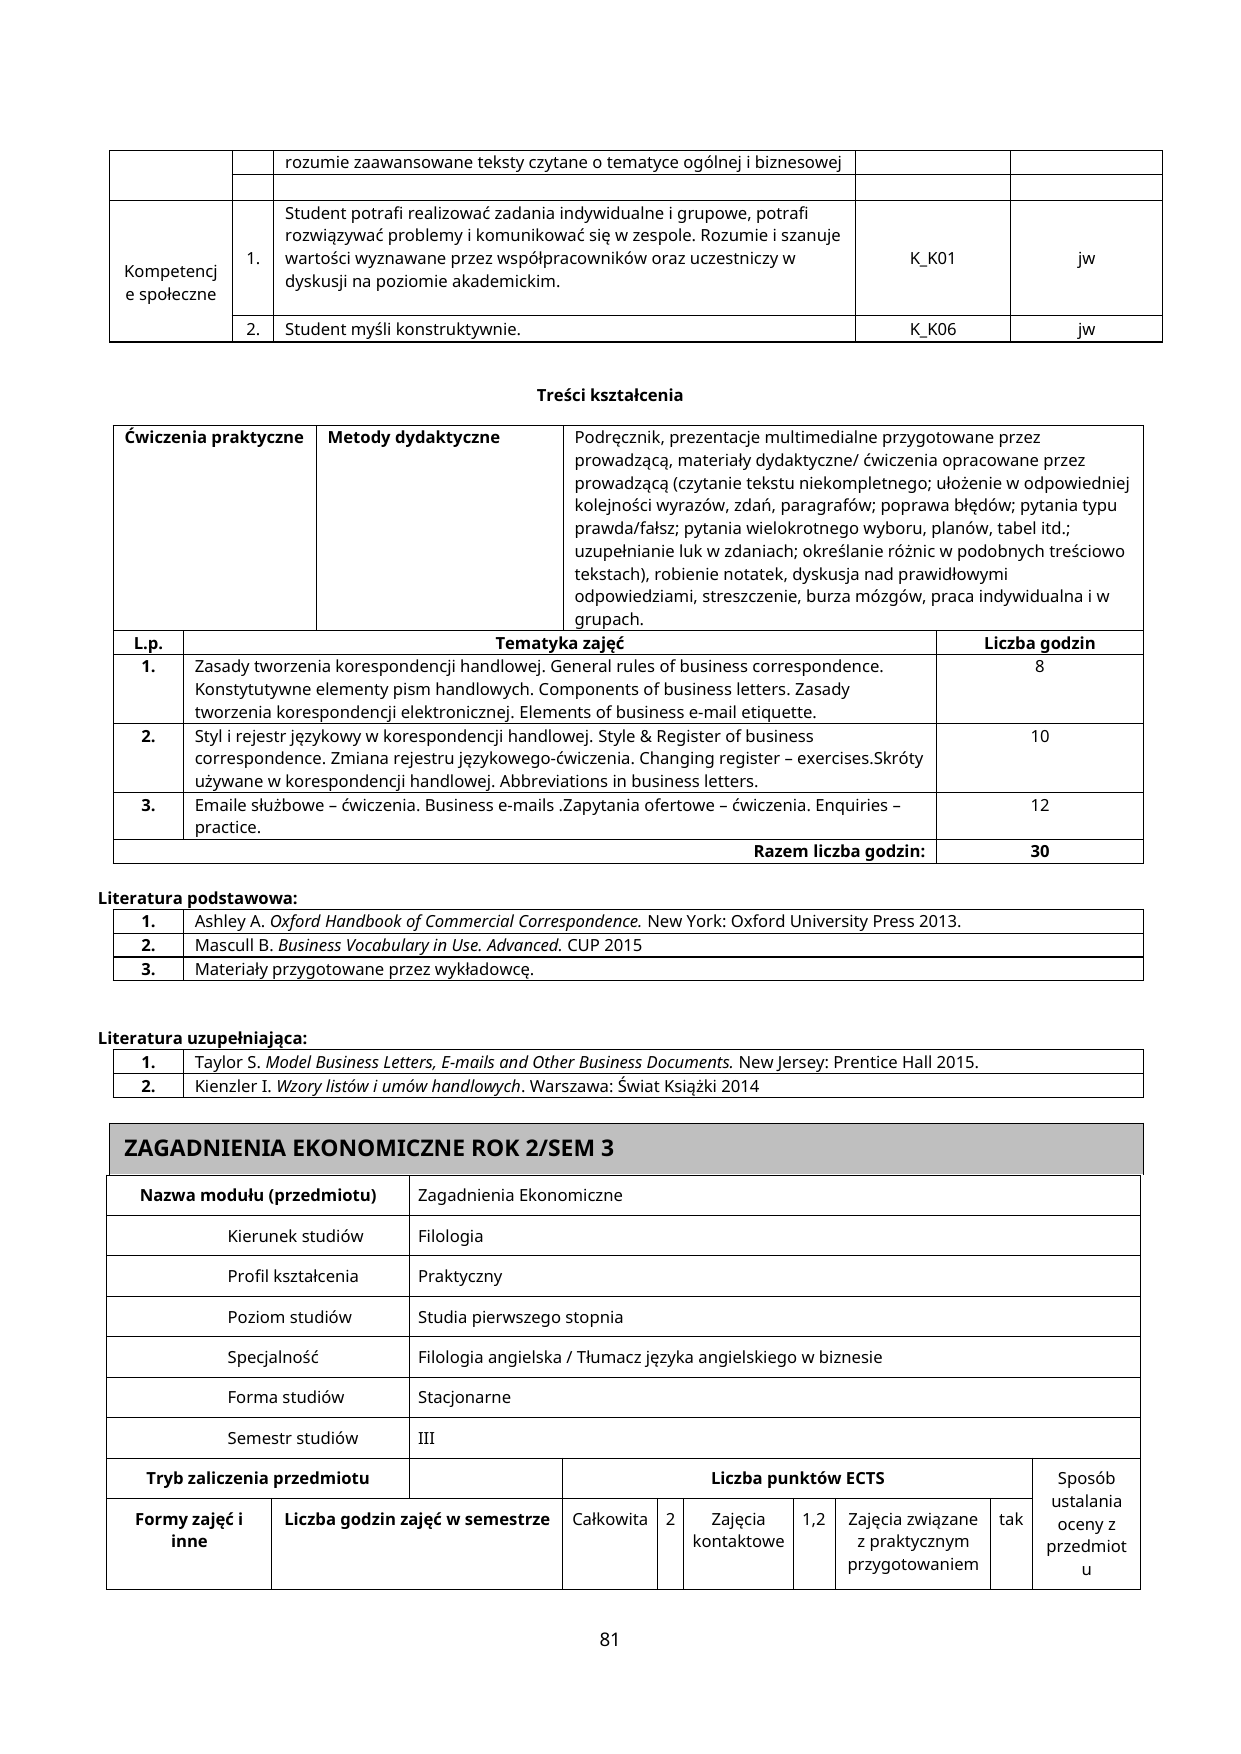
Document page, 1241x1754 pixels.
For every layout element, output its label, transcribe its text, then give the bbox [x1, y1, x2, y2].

text Literatura podstawowa: [98, 886, 1107, 909]
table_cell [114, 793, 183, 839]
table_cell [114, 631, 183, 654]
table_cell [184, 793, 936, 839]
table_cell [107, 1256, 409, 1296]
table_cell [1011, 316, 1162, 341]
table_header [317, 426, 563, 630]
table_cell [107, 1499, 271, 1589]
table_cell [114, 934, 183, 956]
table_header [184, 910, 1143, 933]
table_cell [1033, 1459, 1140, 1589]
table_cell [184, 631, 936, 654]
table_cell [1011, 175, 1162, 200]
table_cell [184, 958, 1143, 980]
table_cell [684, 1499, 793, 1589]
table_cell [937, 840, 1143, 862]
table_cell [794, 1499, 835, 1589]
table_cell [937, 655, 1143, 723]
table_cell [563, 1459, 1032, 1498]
text Treści kształcenia [112, 384, 1107, 406]
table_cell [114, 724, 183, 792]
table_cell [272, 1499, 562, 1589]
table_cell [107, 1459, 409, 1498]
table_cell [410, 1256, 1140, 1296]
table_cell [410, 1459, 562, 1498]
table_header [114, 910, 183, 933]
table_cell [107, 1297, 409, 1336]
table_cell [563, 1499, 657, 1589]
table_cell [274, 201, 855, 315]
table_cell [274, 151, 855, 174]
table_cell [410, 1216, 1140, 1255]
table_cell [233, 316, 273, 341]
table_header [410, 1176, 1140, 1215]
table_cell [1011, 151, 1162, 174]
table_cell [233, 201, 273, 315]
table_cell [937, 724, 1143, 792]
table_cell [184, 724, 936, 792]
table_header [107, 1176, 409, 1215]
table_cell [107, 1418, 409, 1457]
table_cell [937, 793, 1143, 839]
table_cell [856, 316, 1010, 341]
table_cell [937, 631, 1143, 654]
text Literatura uzupełniająca: [98, 1027, 1107, 1049]
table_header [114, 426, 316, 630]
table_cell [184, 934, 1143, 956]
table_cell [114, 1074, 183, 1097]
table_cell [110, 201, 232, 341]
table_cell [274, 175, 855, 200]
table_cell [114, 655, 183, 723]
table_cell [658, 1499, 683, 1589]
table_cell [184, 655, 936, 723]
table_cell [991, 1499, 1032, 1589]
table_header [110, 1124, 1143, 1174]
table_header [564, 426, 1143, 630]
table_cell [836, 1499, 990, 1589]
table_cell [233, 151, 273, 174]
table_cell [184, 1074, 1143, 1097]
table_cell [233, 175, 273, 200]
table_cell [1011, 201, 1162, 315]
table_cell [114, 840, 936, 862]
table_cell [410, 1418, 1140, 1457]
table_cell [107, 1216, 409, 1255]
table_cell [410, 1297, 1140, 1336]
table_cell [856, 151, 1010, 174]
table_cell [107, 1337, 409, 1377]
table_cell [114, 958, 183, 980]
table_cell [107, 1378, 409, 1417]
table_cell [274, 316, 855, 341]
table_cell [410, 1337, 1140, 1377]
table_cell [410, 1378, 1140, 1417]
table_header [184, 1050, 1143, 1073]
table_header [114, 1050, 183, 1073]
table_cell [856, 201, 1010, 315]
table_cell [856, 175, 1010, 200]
